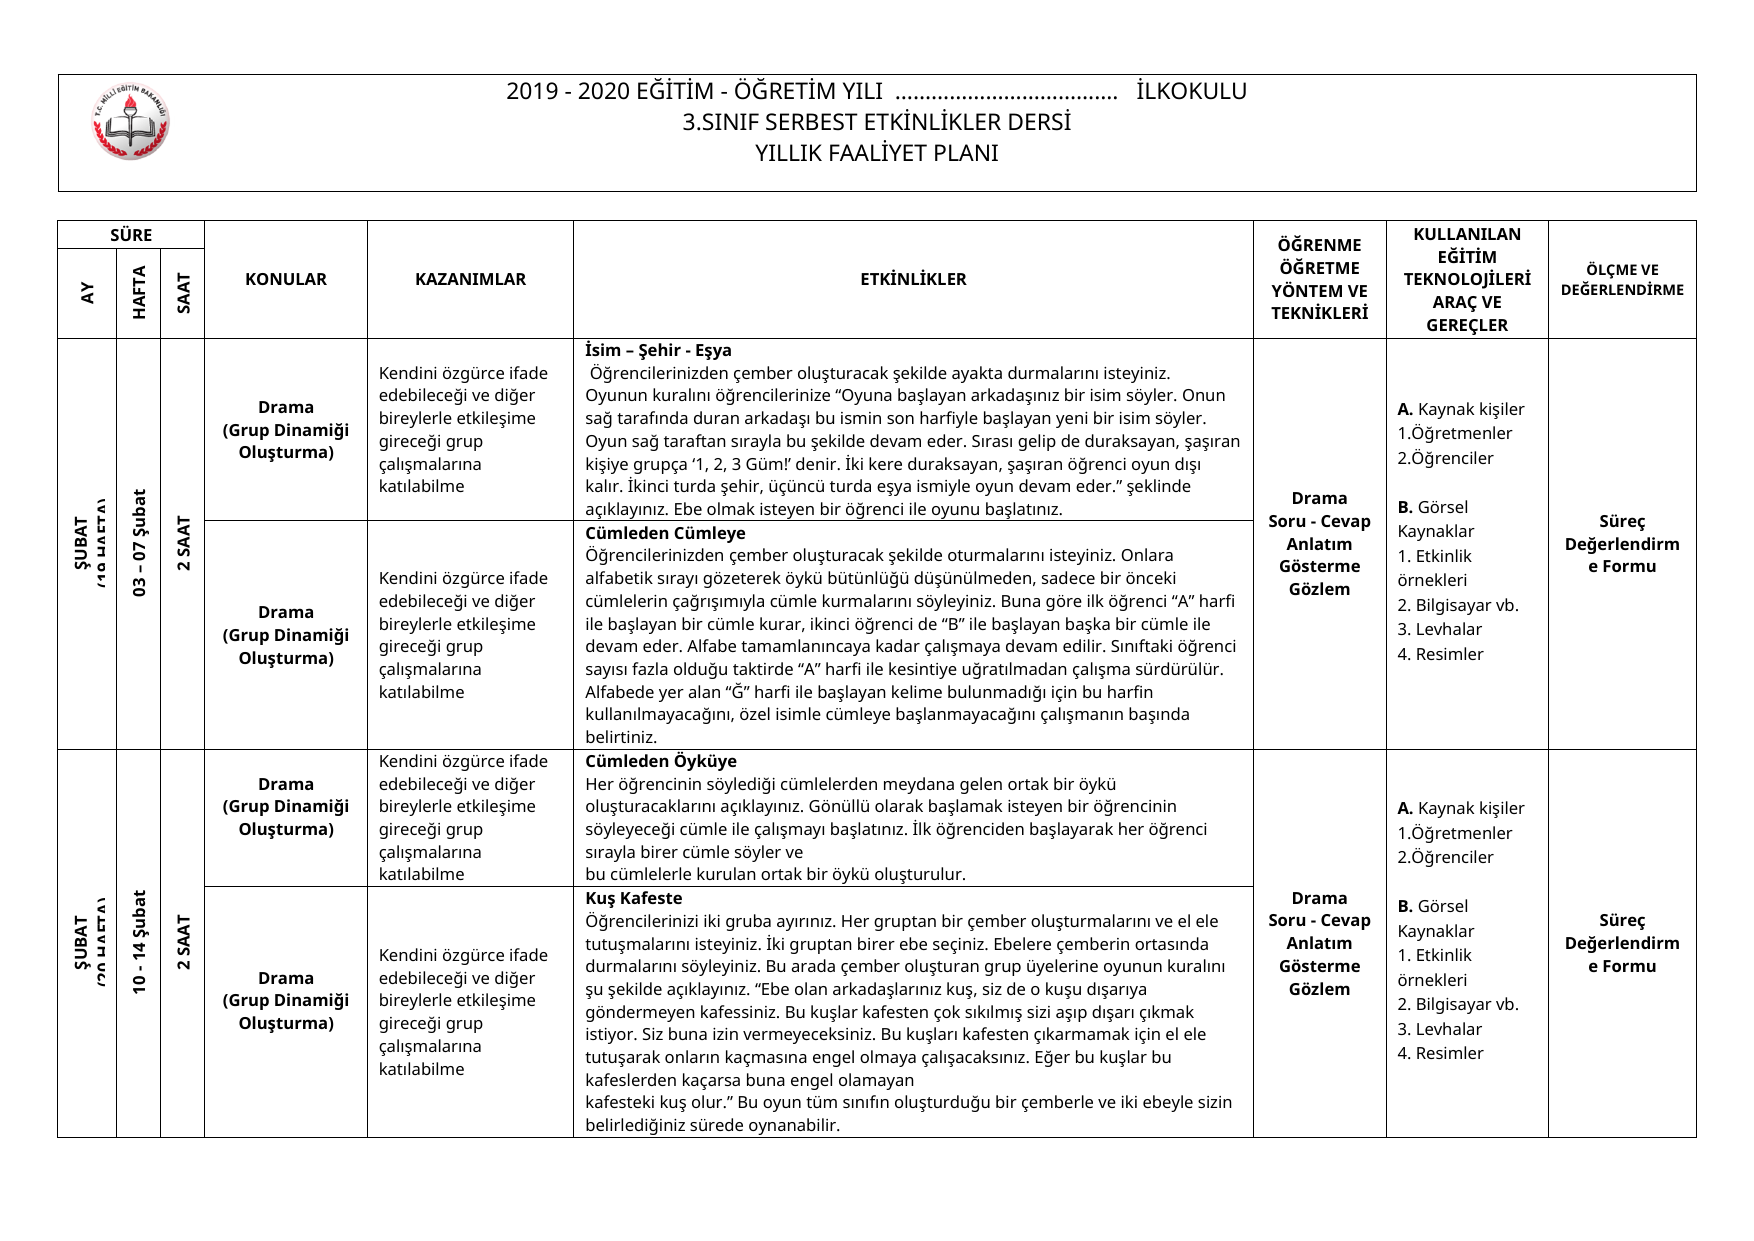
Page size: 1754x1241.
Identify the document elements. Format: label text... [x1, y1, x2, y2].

table_cell Drama Soru - Cevap Anlatım Gösterme Gözlem [1254, 339, 1386, 748]
table_cell ŞUBAT (20.HAFTA) [58, 750, 116, 1137]
table_header KULLANILAN EĞİTİM TEKNOLOJİLERİ ARAÇ VE GEREÇLER [1387, 221, 1548, 338]
table_cell 10 - 14 Şubat [117, 750, 160, 1137]
table_cell Drama (Grup Dinamiği Oluşturma) [205, 521, 367, 748]
table_cell Kendini özgürce ifade edebileceği ve diğer bireylerle etkileşime gireceği grup çalışmalarına katılabilme [368, 750, 573, 886]
table_cell İsim – Şehir - Eşya Öğrencilerinizden çember oluşturacak şekilde ayakta durmalarını isteyiniz. Oyunun kuralını öğrencilerinize “Oyuna başlayan arkadaşınız bir isim söyler. Onun sağ tarafında duran arkadaşı bu ismin son harfiyle başlayan yeni bir isim söyler. Oyun sağ taraftan sırayla bu şekilde devam eder. Sırası gelip de duraksayan, şaşıran kişiye grupça ‘1, 2, 3 Güm!’ denir. İki kere duraksayan, şaşıran öğrenci oyun dışı kalır. İkinci turda şehir, üçüncü turda eşya ismiyle oyun devam eder.” şeklinde açıklayınız. Ebe olmak isteyen bir öğrenci ile oyunu başlatınız. [574, 339, 1253, 520]
table_header ÖLÇME VE DEĞERLENDİRME [1549, 221, 1696, 338]
picture [85, 77, 175, 167]
table_cell A. Kaynak kişiler 1.Öğretmenler 2.Öğrenciler B. Görsel Kaynaklar 1. Etkinlik örnekleri 2. Bilgisayar vb. 3. Levhalar 4. Resimler [1387, 750, 1548, 1137]
table_cell Drama (Grup Dinamiği Oluşturma) [205, 750, 367, 886]
table_cell Süreç Değerlendirme Formu [1549, 339, 1696, 748]
table_header KAZANIMLAR [368, 221, 573, 338]
table_cell Cümleden Cümleye Öğrencilerinizden çember oluşturacak şekilde oturmalarını isteyiniz. Onlara alfabetik sırayı gözeterek öykü bütünlüğü düşünülmeden, sadece bir önceki cümlelerin çağrışımıyla cümle kurmalarını söyleyiniz. Buna göre ilk öğrenci “A” harfi ile başlayan bir cümle kurar, ikinci öğrenci de “B” ile başlayan başka bir cümle ile devam eder. Alfabe tamamlanıncaya kadar çalışmaya devam edilir. Sınıftaki öğrenci sayısı fazla olduğu taktirde “A” harfi ile kesintiye uğratılmadan çalışma sürdürülür. Alfabede yer alan “Ğ” harfi ile başlayan kelime bulunmadığı için bu harfin kullanılmayacağını, özel isimle cümleye başlanmayacağını çalışmanın başında belirtiniz. [574, 521, 1253, 748]
table_cell Drama (Grup Dinamiği Oluşturma) [205, 887, 367, 1137]
table_cell HAFTA [117, 249, 160, 338]
table_cell Süreç Değerlendirme Formu [1549, 750, 1696, 1137]
table_cell 2 SAAT [161, 750, 204, 1137]
table_cell Cümleden Öyküye Her öğrencinin söylediği cümlelerden meydana gelen ortak bir öykü oluşturacaklarını açıklayınız. Gönüllü olarak başlamak isteyen bir öğrencinin söyleyeceği cümle ile çalışmayı başlatınız. İlk öğrenciden başlayarak her öğrenci sırayla birer cümle söyler ve bu cümlelerle kurulan ortak bir öykü oluşturulur. [574, 750, 1253, 886]
table_cell Drama (Grup Dinamiği Oluşturma) [205, 339, 367, 520]
table_cell SAAT [161, 249, 204, 338]
table_cell Kendini özgürce ifade edebileceği ve diğer bireylerle etkileşime gireceği grup çalışmalarına katılabilme [368, 521, 573, 748]
table_cell 03 – 07 Şubat [117, 339, 160, 748]
table_cell Kendini özgürce ifade edebileceği ve diğer bireylerle etkileşime gireceği grup çalışmalarına katılabilme [368, 887, 573, 1137]
table_header SÜRE [58, 221, 204, 248]
table_cell 2 SAAT [161, 339, 204, 748]
table_cell Kendini özgürce ifade edebileceği ve diğer bireylerle etkileşime gireceği grup çalışmalarına katılabilme [368, 339, 573, 520]
table_header ÖĞRENME ÖĞRETME YÖNTEM VE TEKNİKLERİ [1254, 221, 1386, 338]
table_cell A. Kaynak kişiler 1.Öğretmenler 2.Öğrenciler B. Görsel Kaynaklar 1. Etkinlik örnekleri 2. Bilgisayar vb. 3. Levhalar 4. Resimler [1387, 339, 1548, 748]
table_cell AY [58, 249, 116, 338]
table_cell ŞUBAT (19.HAFTA) [58, 339, 116, 748]
table_cell Drama Soru - Cevap Anlatım Gösterme Gözlem [1254, 750, 1386, 1137]
table_header ETKİNLİKLER [574, 221, 1253, 338]
table_header KONULAR [205, 221, 367, 338]
table_cell Kuş Kafeste Öğrencilerinizi iki gruba ayırınız. Her gruptan bir çember oluşturmalarını ve el ele tutuşmalarını isteyiniz. İki gruptan birer ebe seçiniz. Ebelere çemberin ortasında durmalarını söyleyiniz. Bu arada çember oluşturan grup üyelerine oyunun kuralını şu şekilde açıklayınız. “Ebe olan arkadaşlarınız kuş, siz de o kuşu dışarıya göndermeyen kafessiniz. Bu kuşlar kafesten çok sıkılmış sizi aşıp dışarı çıkmak istiyor. Siz buna izin vermeyeceksiniz. Bu kuşları kafesten çıkarmamak için el ele tutuşarak onların kaçmasına engel olmaya çalışacaksınız. Eğer bu kuşlar bu kafeslerden kaçarsa buna engel olamayan kafesteki kuş olur.” Bu oyun tüm sınıfın oluşturduğu bir çemberle ve iki ebeyle sizin belirlediğiniz sürede oynanabilir. [574, 887, 1253, 1137]
